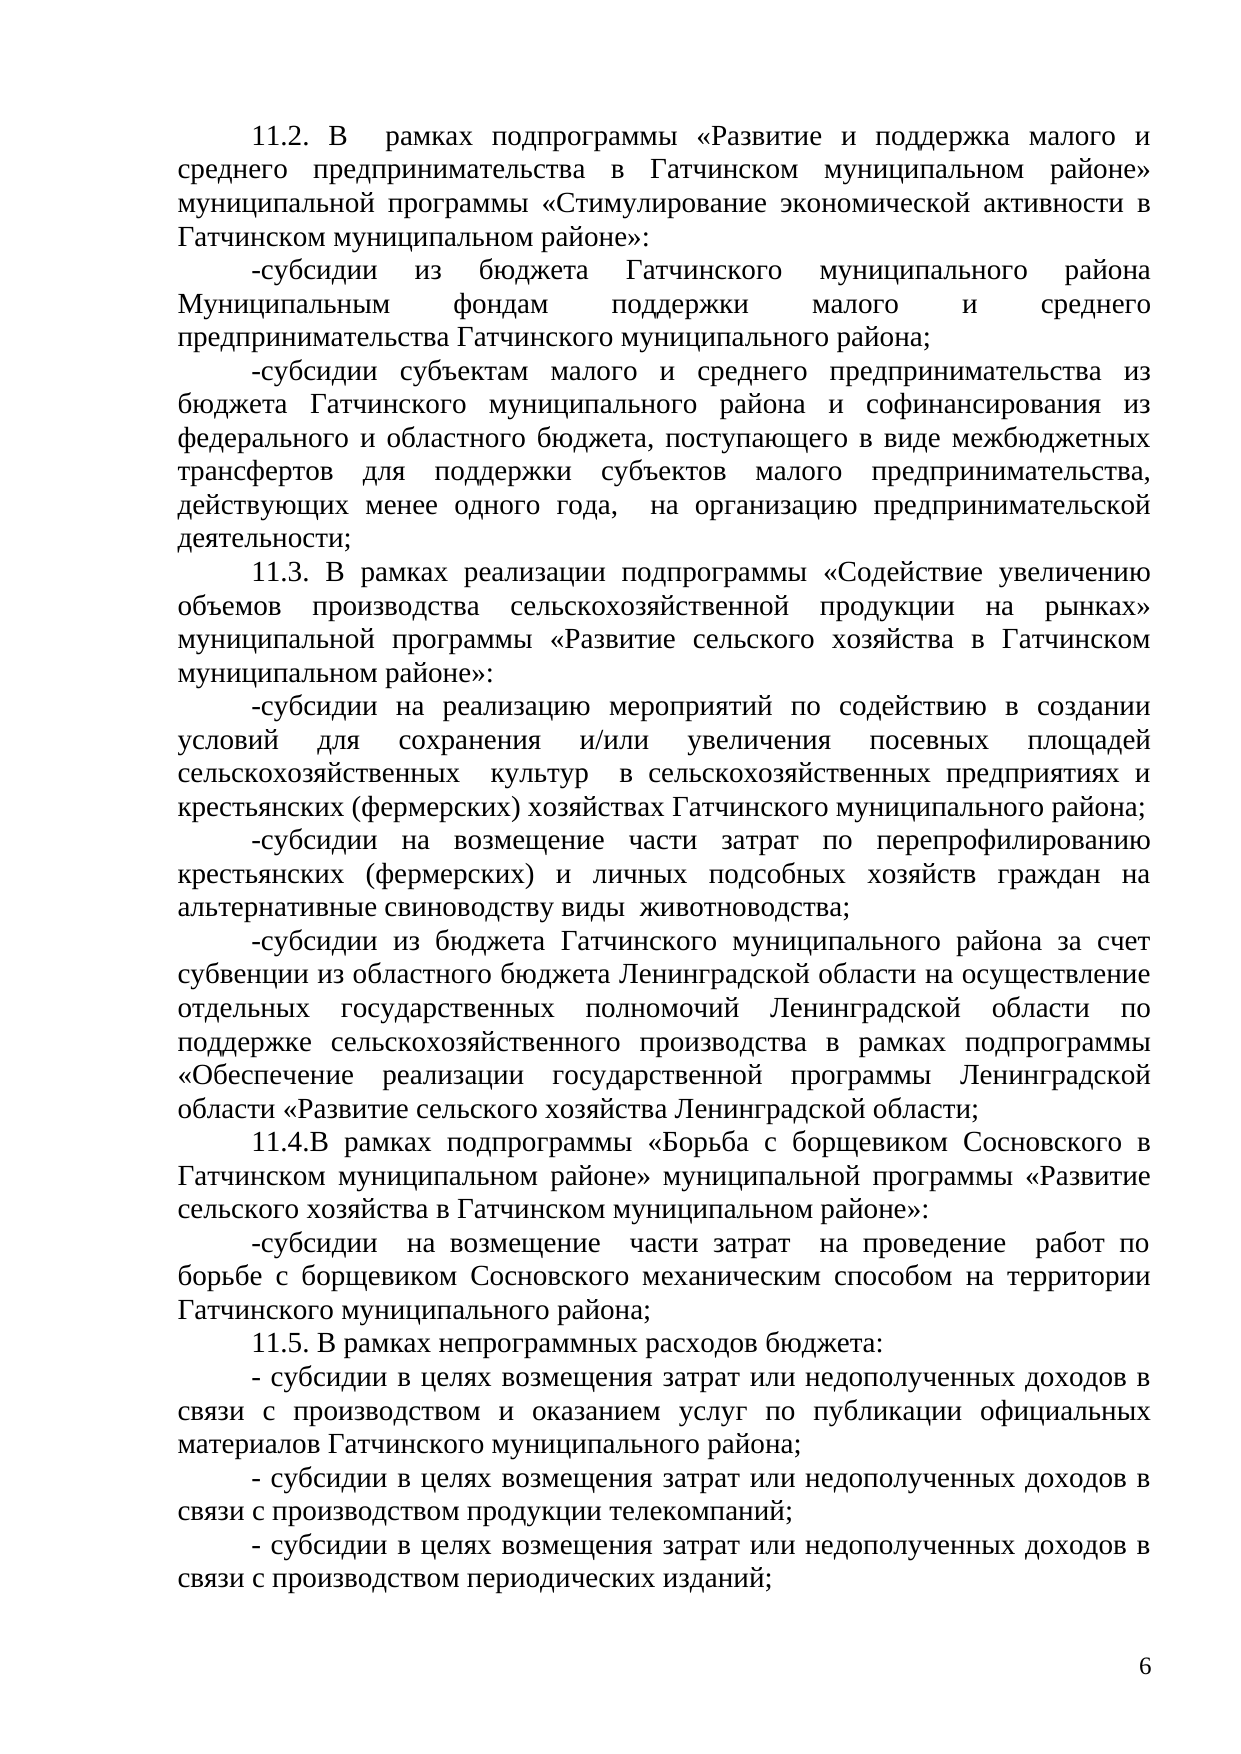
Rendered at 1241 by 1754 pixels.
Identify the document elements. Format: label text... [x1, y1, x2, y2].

text -субсидии субъектам малого и среднего предпринимательства из бюджета Гатчинского муниципального района и софинансирования из федерального и областного бюджета, поступающего в виде межбюджетных трансфертов для поддержки субъектов малого предпринимательства, действующих менее одного года, на организацию предпринимательской деятельности; [177, 353, 1152, 554]
text 11.2. В рамках подпрограммы «Развитие и поддержка малого и среднего предпринимательства в Гатчинском муниципальном районе» муниципальной программы «Стимулирование экономической активности в Гатчинском муниципальном районе»: [177, 118, 1152, 252]
text 11.3. В рамках реализации подпрограммы «Содействие увеличению объемов производства сельскохозяйственной продукции на рынках» муниципальной программы «Развитие сельского хозяйства в Гатчинском муниципальном районе»: [177, 554, 1152, 688]
text -субсидии из бюджета Гатчинского муниципального района Муниципальным фондам поддержки малого и среднего предпринимательства Гатчинского муниципального района; [177, 252, 1152, 353]
text -субсидии из бюджета Гатчинского муниципального района за счет субвенции из областного бюджета Ленинградской области на осуществление отдельных государственных полномочий Ленинградской области по поддержке сельскохозяйственного производства в рамках подпрограммы «Обеспечение реализации государственной программы Ленинградской области «Развитие сельского хозяйства Ленинградской области; [177, 923, 1152, 1124]
text - субсидии в целях возмещения затрат или недополученных доходов в связи с производством продукции телекомпаний; [177, 1460, 1152, 1527]
text 11.4.В рамках подпрограммы «Борьба с борщевиком Сосновского в Гатчинском муниципальном районе» муниципальной программы «Развитие сельского хозяйства в Гатчинском муниципальном районе»: [177, 1124, 1152, 1225]
text -субсидии на возмещение части затрат на проведение работ по борьбе с борщевиком Сосновского механическим способом на территории Гатчинского муниципального района; [177, 1225, 1152, 1326]
text - субсидии в целях возмещения затрат или недополученных доходов в связи с производством периодических изданий; [177, 1527, 1152, 1594]
text -субсидии на реализацию мероприятий по содействию в создании условий для сохранения и/или увеличения посевных площадей сельскохозяйственных культур в сельскохозяйственных предприятиях и крестьянских (фермерских) хозяйствах Гатчинского муниципального района; [177, 688, 1152, 822]
text 11.5. В рамках непрограммных расходов бюджета: [177, 1326, 1152, 1359]
text -субсидии на возмещение части затрат по перепрофилированию крестьянских (фермерских) и личных подсобных хозяйств граждан на альтернативные свиноводству виды животноводства; [177, 822, 1152, 923]
text - субсидии в целях возмещения затрат или недополученных доходов в связи с производством и оказанием услуг по публикации официальных материалов Гатчинского муниципального района; [177, 1359, 1152, 1460]
